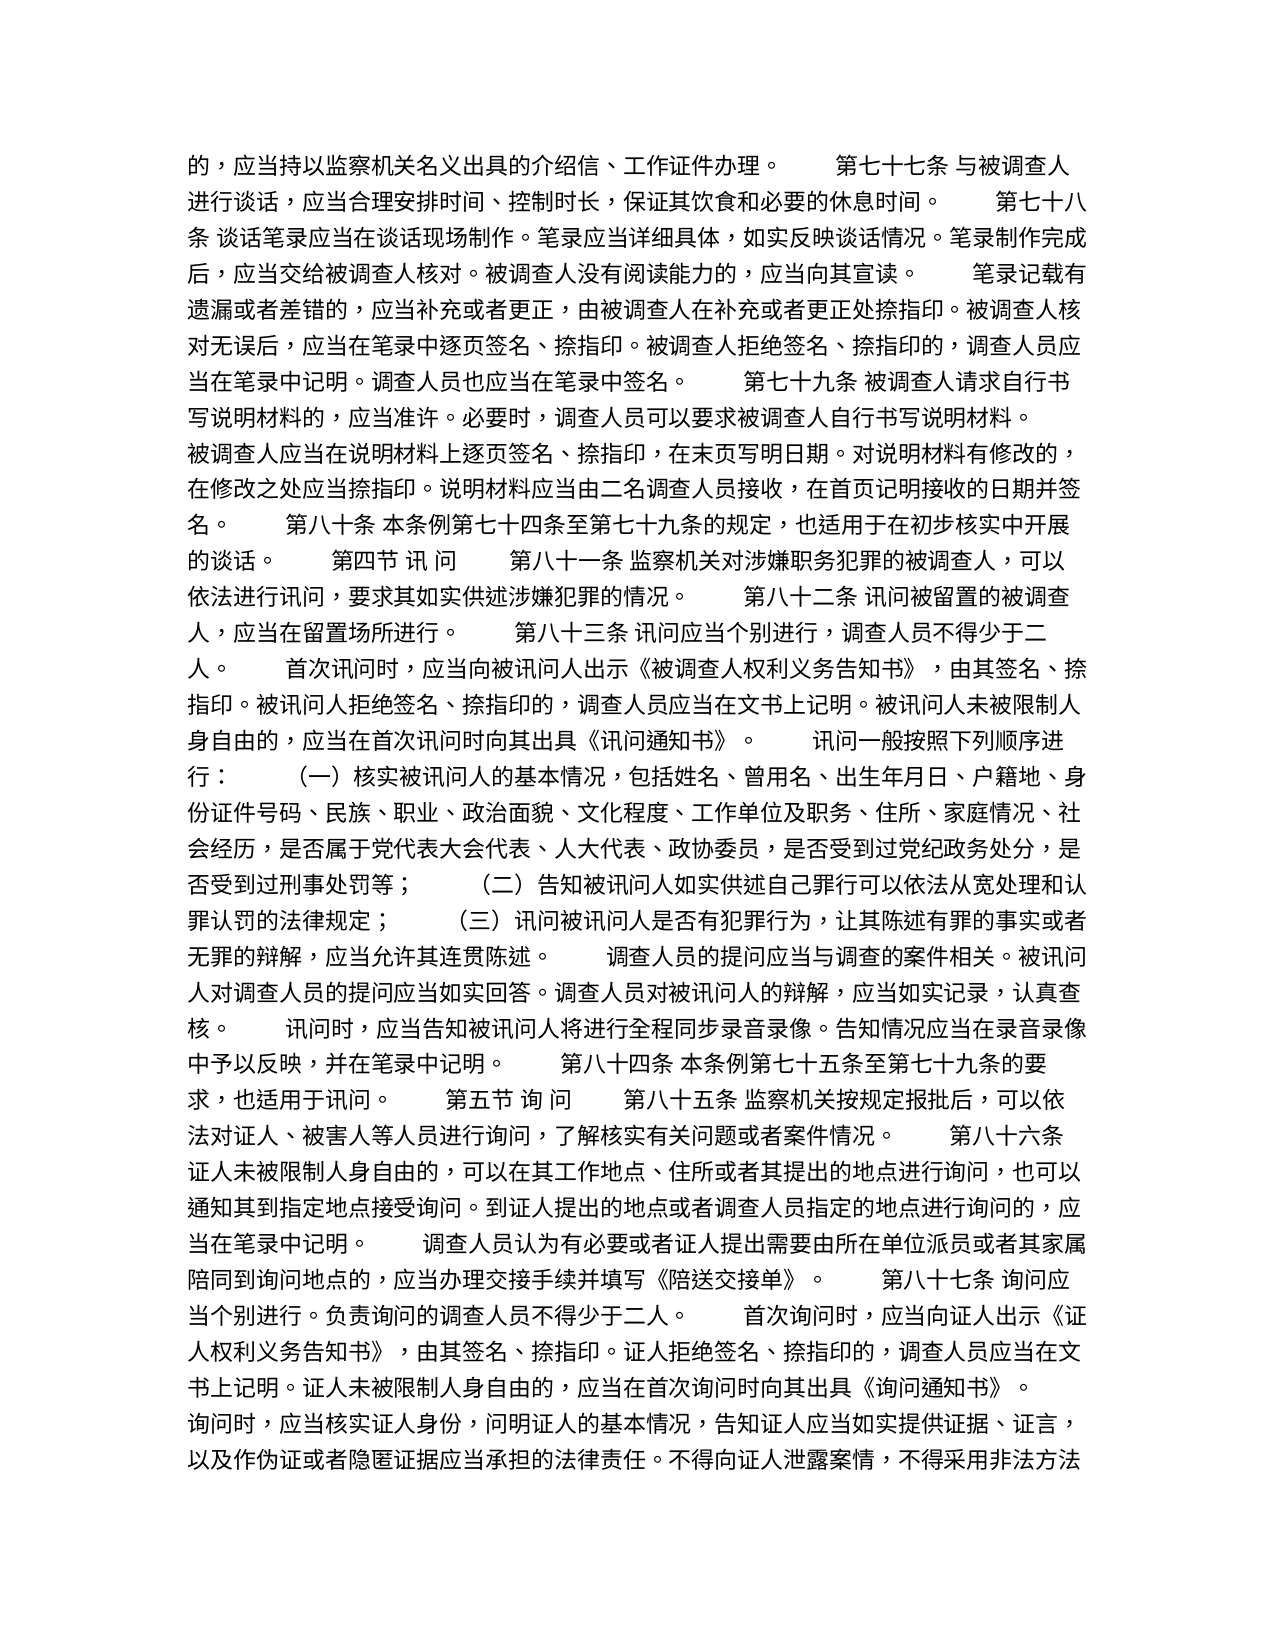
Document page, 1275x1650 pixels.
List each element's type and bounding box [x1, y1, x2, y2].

text [187, 150, 1087, 1475]
